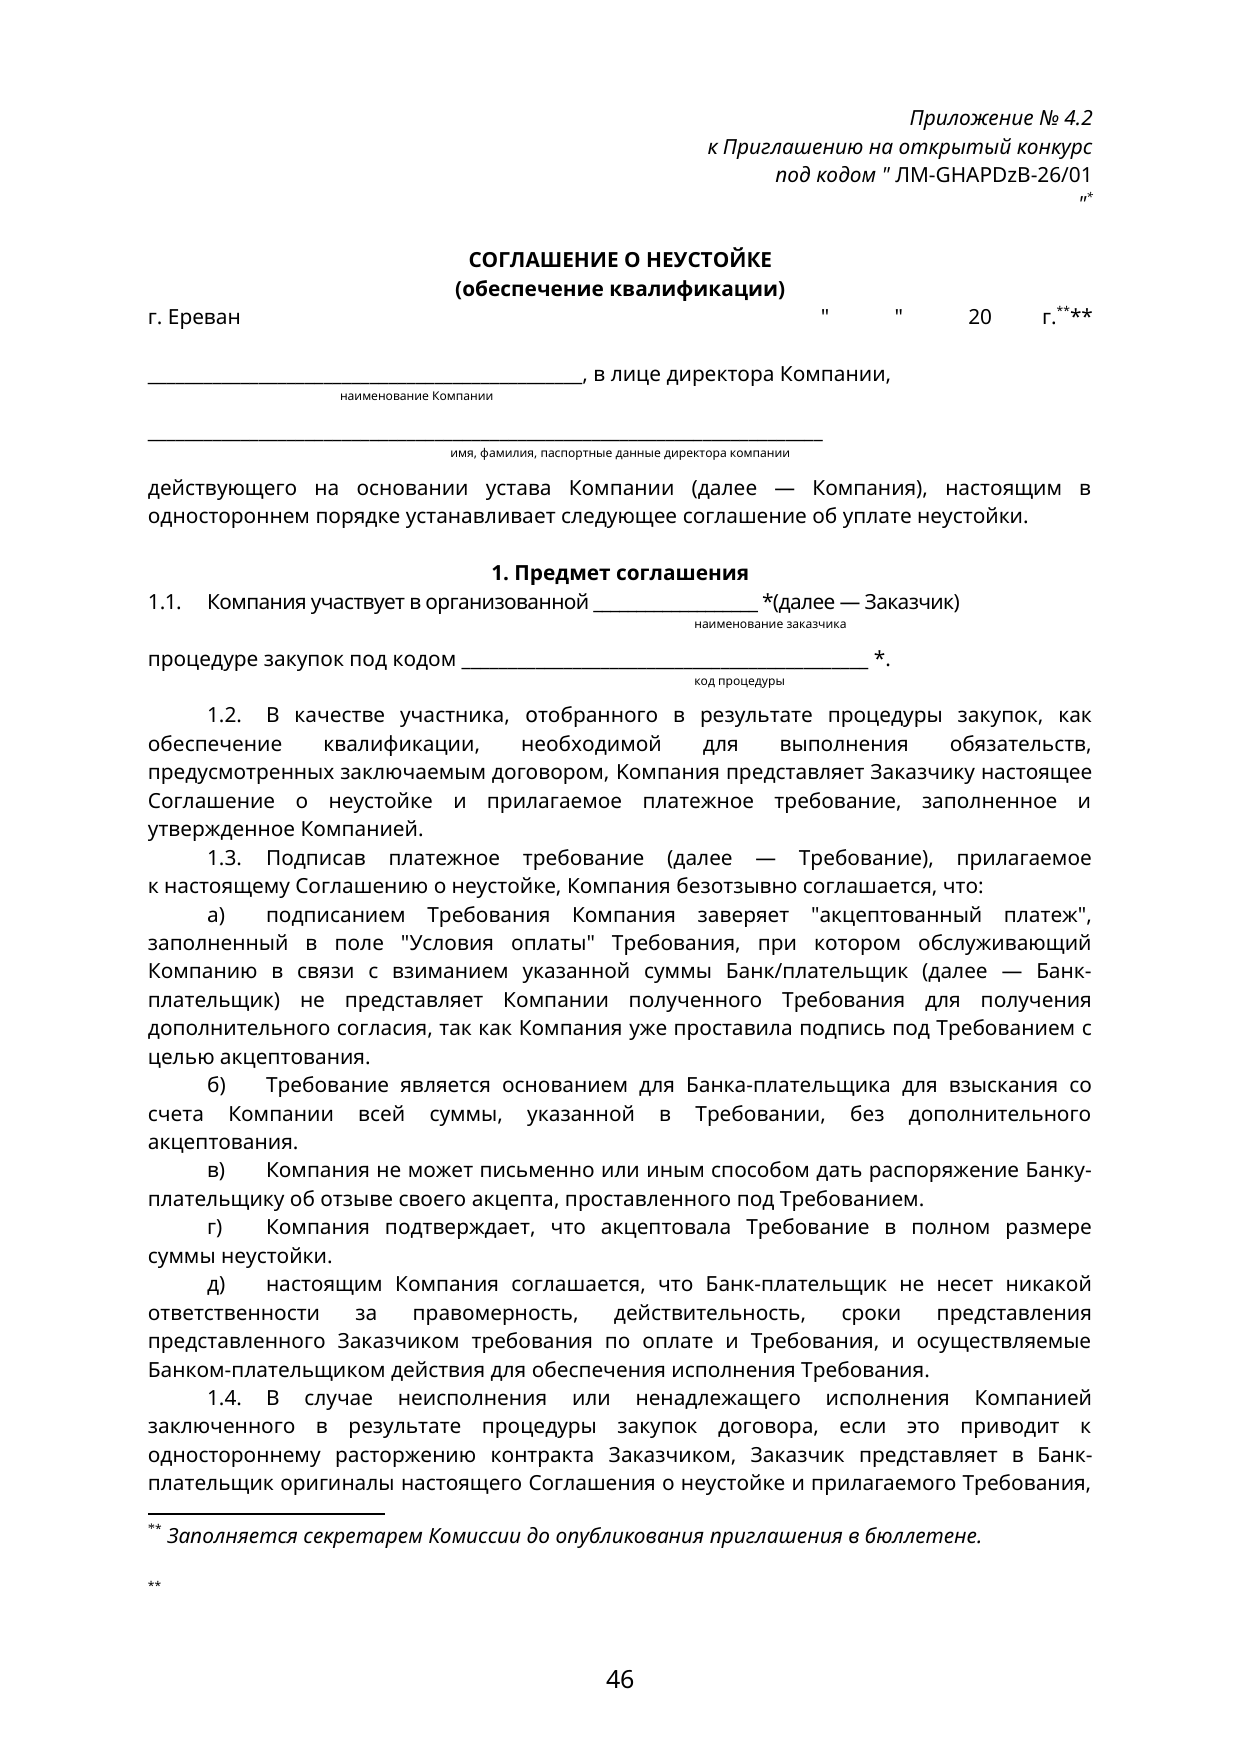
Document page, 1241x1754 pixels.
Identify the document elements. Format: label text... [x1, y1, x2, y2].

text 1. Предмет соглашения [148, 558, 1092, 587]
text 1.2. В качестве участника, օтобранного в результате процедуры закупок, как обеспечение квалификации, необходимой для выполнения обязательств, предусмотренных заключаемым договором, Kомпания представляет Заказчику настоящее Соглашение о неустойке и прилагаемое платежное требование, заполненное и утвержденное Компанией. [148, 701, 1092, 843]
text _______________________________________________, в лице директора Компании, [148, 359, 1092, 388]
text действующего на основании устава Компании (далее — Компания), настоящим в одностороннем порядке устанавливает следующее соглашение об уплате неустойки. [148, 473, 1092, 530]
text "* [148, 189, 1092, 217]
text код процедуры [694, 672, 1092, 701]
text г) Компания подтверждает, что акцептовала Требование в полном размере суммы неустойки. [148, 1212, 1092, 1269]
text наименование Компании [340, 388, 1092, 416]
text (обеспечение квалификации) [148, 274, 1092, 302]
text процедуре закупок под кодом ____________________________________________ *. [148, 644, 1092, 672]
text _________________________________________________________________________ [148, 416, 1092, 445]
text в) Компания не может письменно или иным способом дать распоряжение Банку-плательщику об отзыве своего акцепта, проставленного под Требованием. [148, 1156, 1092, 1212]
text б) Требование является основанием для Банка-плательщика для взыскания со счета Компании всей суммы, указанной в Требовании, без дополнительного акцептования. [148, 1070, 1092, 1156]
text СОГЛАШЕНИЕ О НЕУСТОЙКЕ [148, 246, 1092, 274]
text к Приглашению на открытый конкурс под кодом " ЛM-GHAPDzB-26/01 [148, 132, 1092, 189]
text наименование заказчика [694, 615, 1092, 644]
table_header " " 20 г.** [635, 303, 1104, 331]
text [148, 1383, 1092, 1497]
text д) настоящим Компания соглашается, что Банк-плательщик не несет никакой ответственности за правомерность, действительность, сроки представления представленного Заказчиком требования по оплате и Требования, и осуществляемые Банком-плательщиком действия для обеспечения исполнения Требования. [148, 1269, 1092, 1383]
table_header г. Ереван [136, 303, 635, 331]
text 1.3. Подписав платежное требование (далее — Требование), прилагаемое к настоящему Соглашению о неустойке, Компания безотзывно соглашается, что: [148, 843, 1092, 900]
text 1.1. Компания участвует в организованной ___________________ *(далее — Заказчик) [148, 587, 1092, 615]
text Приложение № 4.2 [148, 103, 1092, 132]
text имя, фамилия, паспортные данные директора компании [148, 445, 1092, 473]
text а) подписанием Требования Компания заверяет "акцептованный платеж", заполненный в поле "Условия оплаты" Требования, при котором обслуживающий Компанию в связи с взиманием указанной суммы Банк/плательщик (далее — Банк-плательщик) не представляет Компании полученного Требования для получения дополнительного согласия, так как Компания уже проставила подпись под Требованием с целью акцептования. [148, 900, 1092, 1070]
